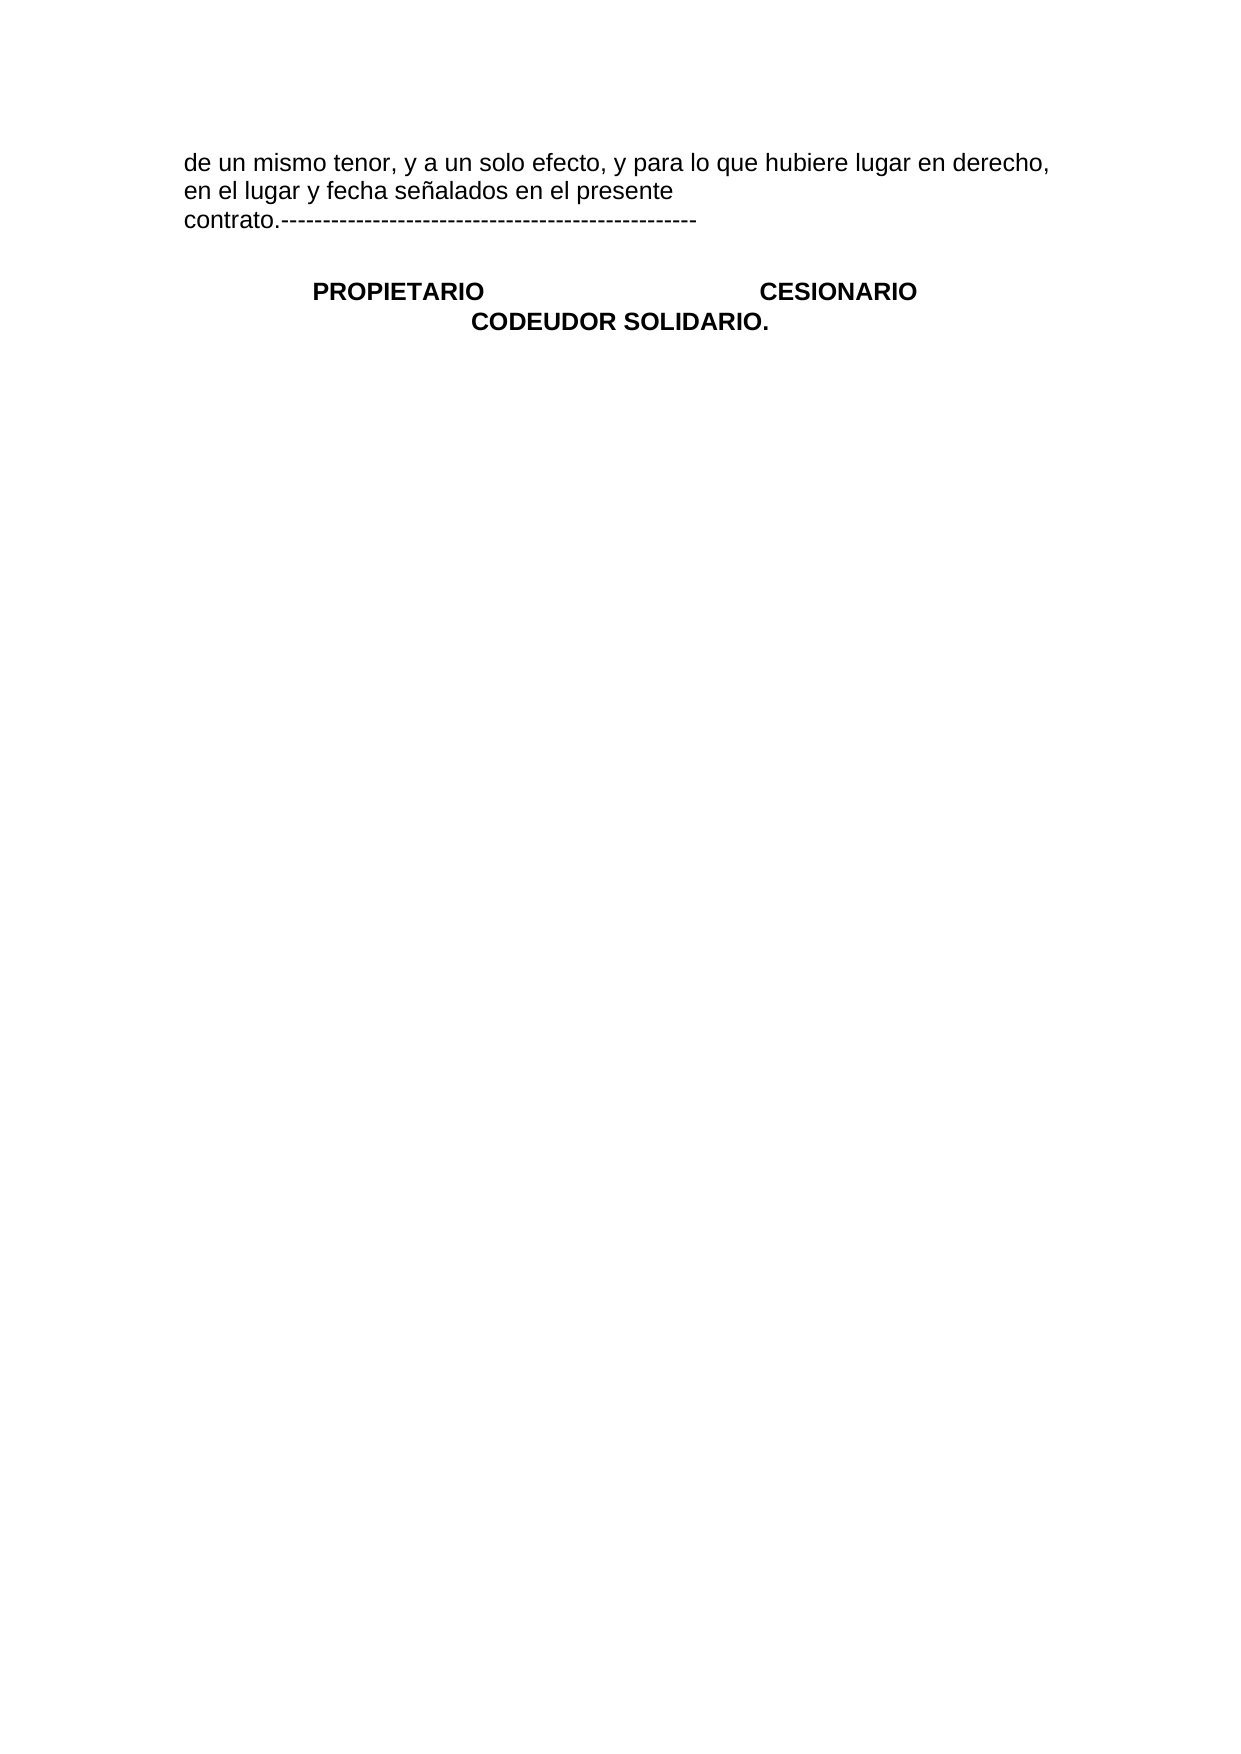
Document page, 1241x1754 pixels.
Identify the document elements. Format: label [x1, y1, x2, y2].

table_cell [177, 148, 1063, 342]
